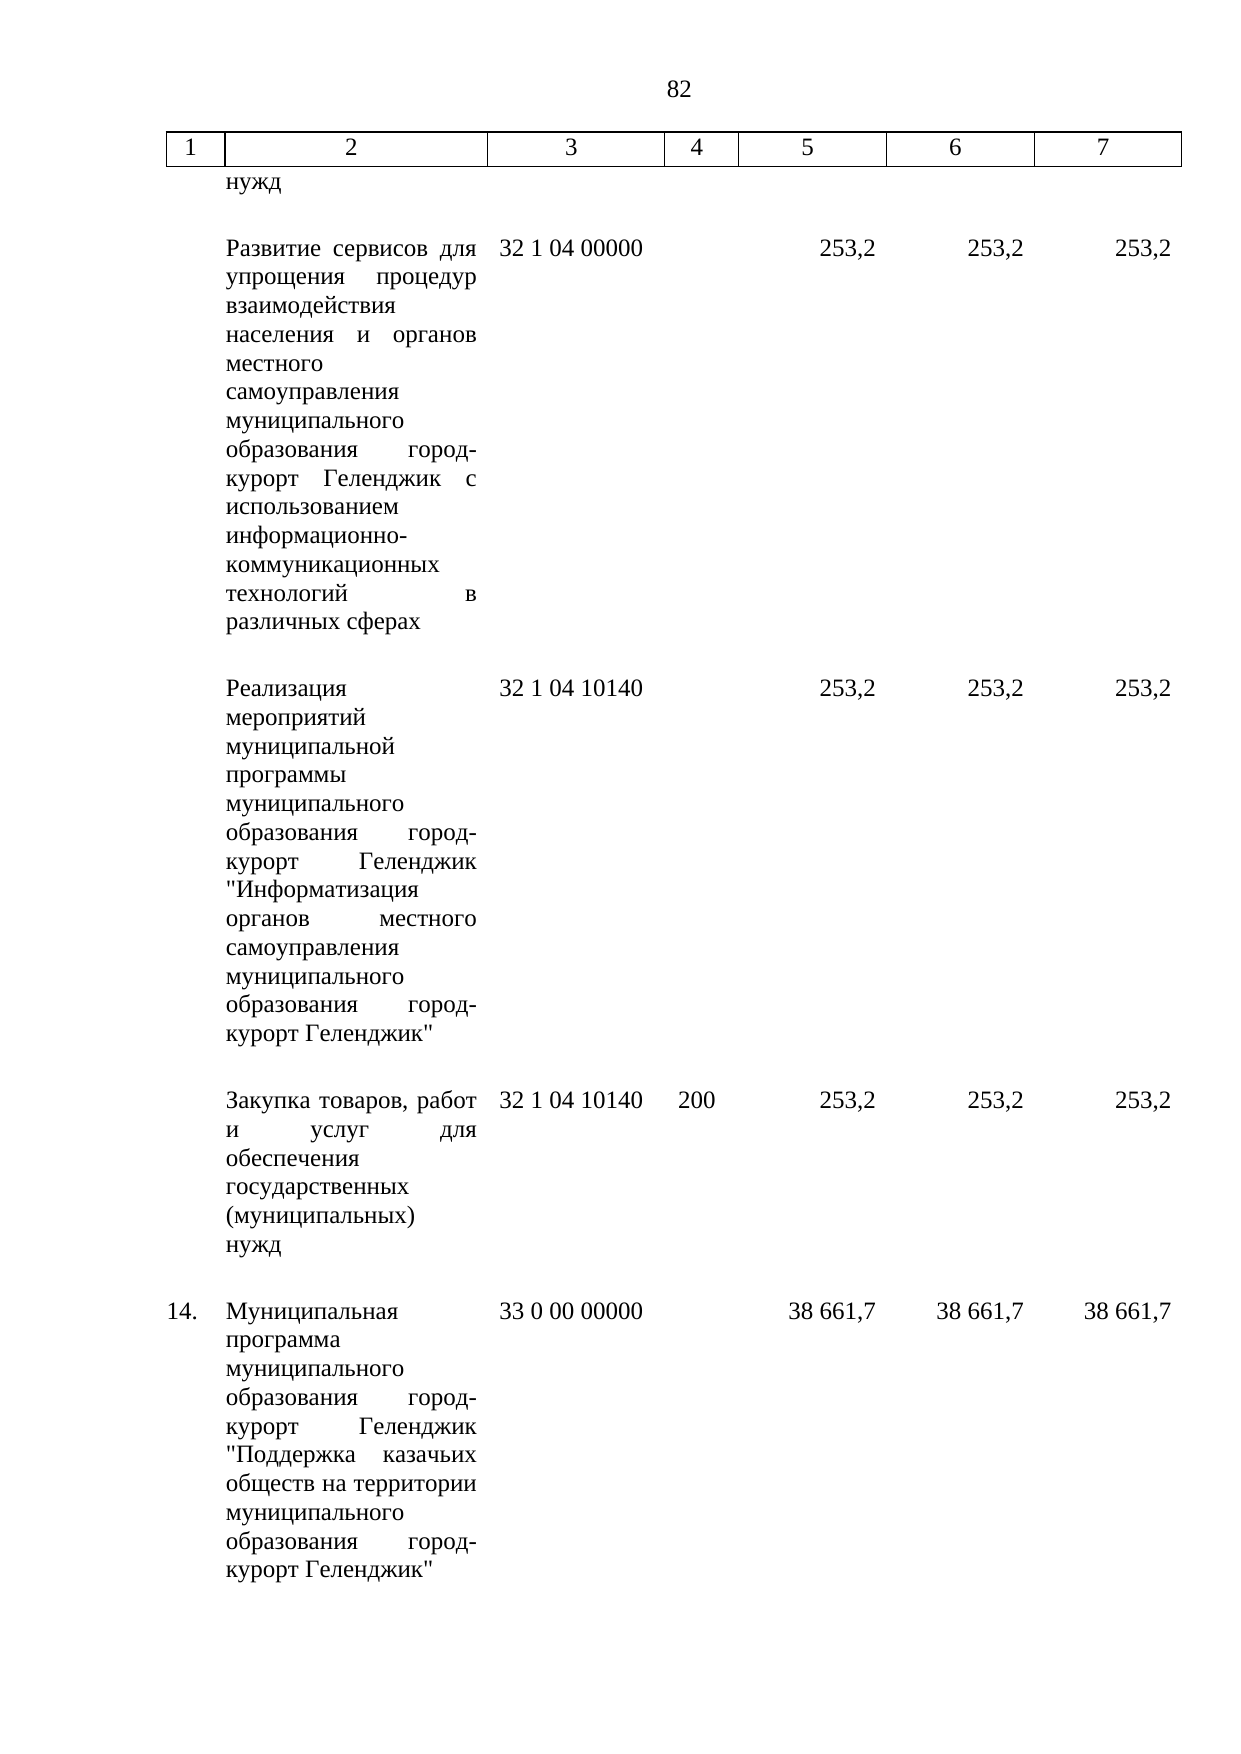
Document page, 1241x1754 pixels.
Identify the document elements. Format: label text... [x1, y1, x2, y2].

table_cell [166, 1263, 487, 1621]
table_header 5 [739, 133, 886, 166]
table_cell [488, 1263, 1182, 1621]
table_header 2 [226, 133, 487, 166]
table_header 4 [665, 133, 738, 166]
table_header 7 [1035, 133, 1181, 166]
table_header 1 [167, 133, 224, 166]
table_header 3 [488, 133, 664, 166]
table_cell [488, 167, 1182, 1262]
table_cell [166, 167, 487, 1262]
table_header 6 [887, 133, 1034, 166]
